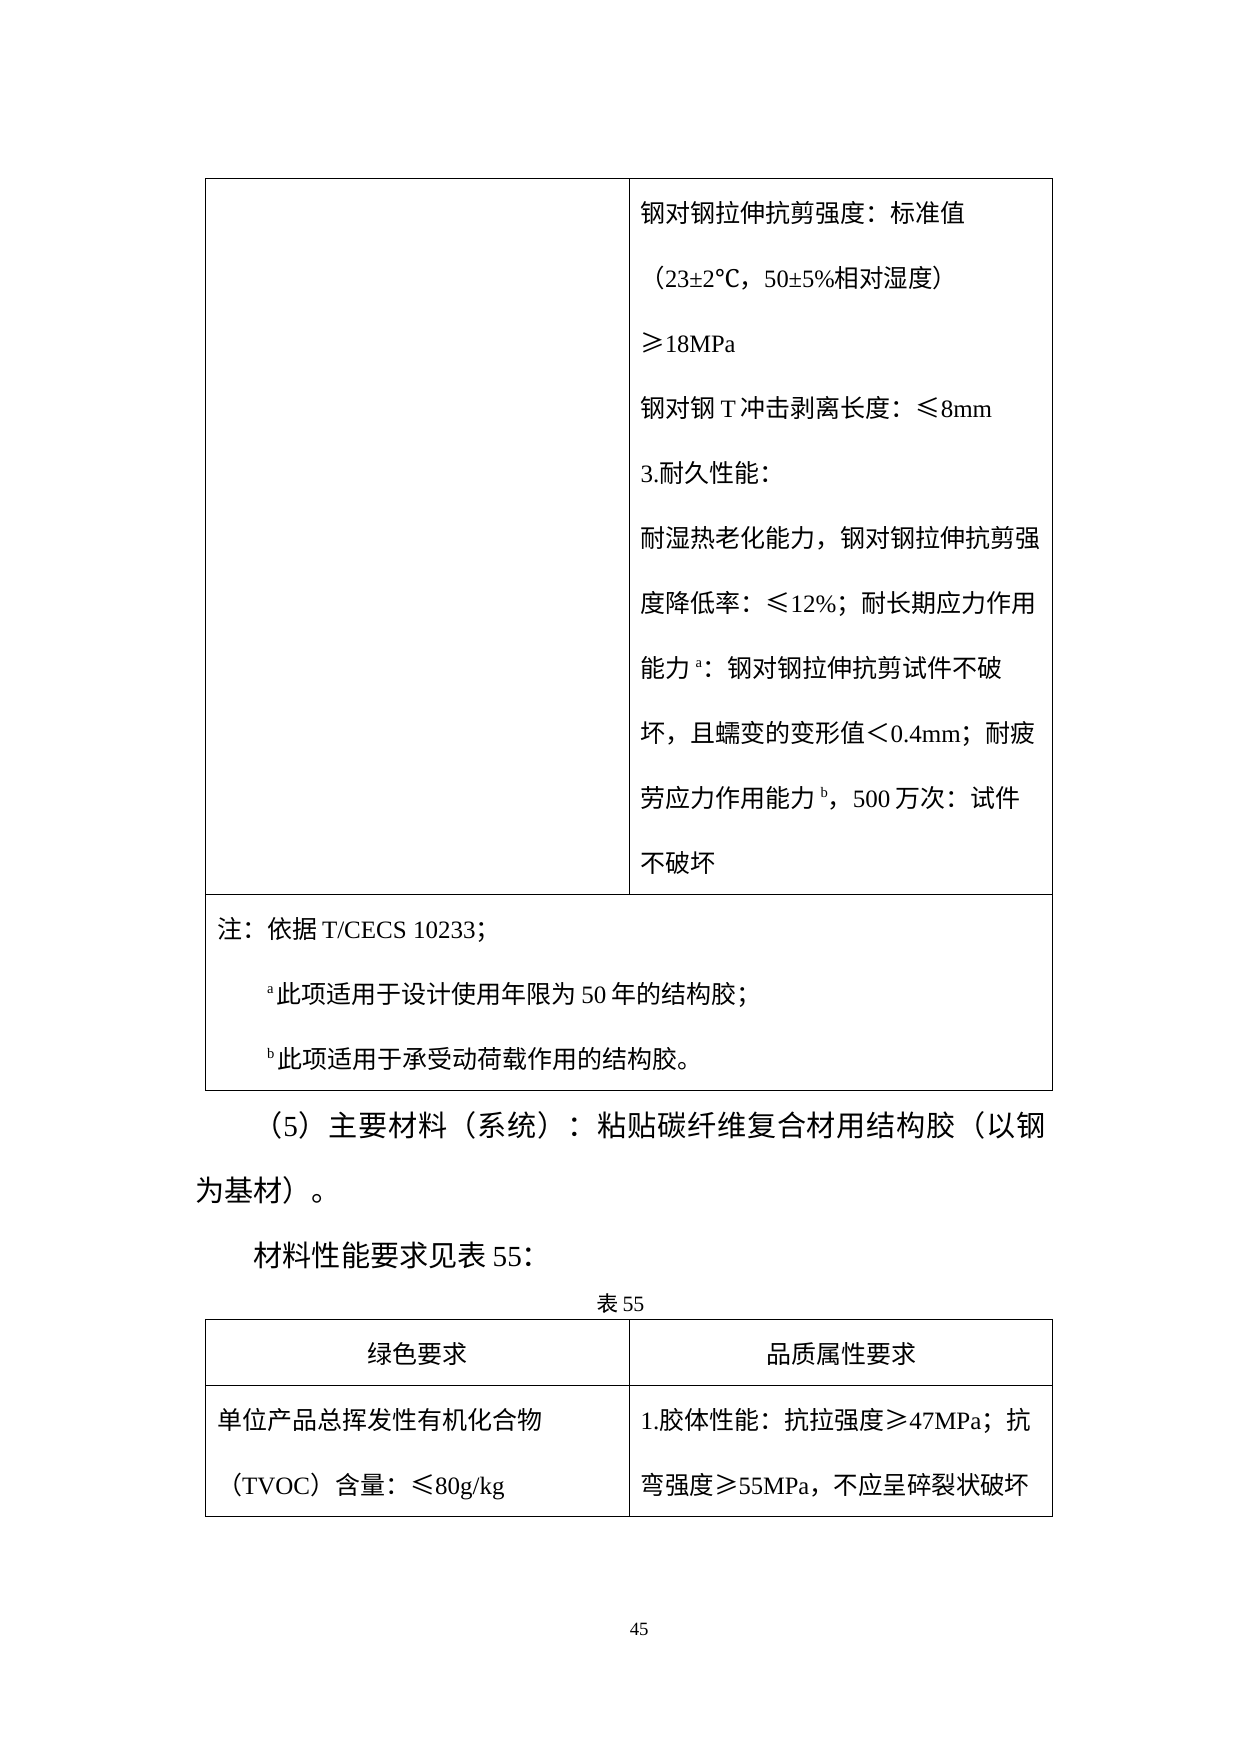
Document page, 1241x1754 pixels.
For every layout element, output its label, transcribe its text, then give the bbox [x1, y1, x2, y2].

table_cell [630, 1386, 1052, 1516]
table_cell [630, 179, 1052, 894]
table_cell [206, 179, 629, 894]
table_cell 注：依据T/CECS 10233； a此项适用于设计使用年限为50年的结构胶； b此项适用于承受动荷载作用的结构胶。 [206, 895, 1052, 1090]
text 材料性能要求见表55： [195, 1221, 1045, 1286]
text （5）主要材料（系统）：粘贴碳纤维复合材用结构胶（以钢为基材）。 [195, 1091, 1045, 1221]
text 表55 [195, 1286, 1045, 1319]
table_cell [206, 1386, 629, 1516]
table_header 品质属性要求 [630, 1320, 1052, 1385]
table_header 绿色要求 [206, 1320, 629, 1385]
